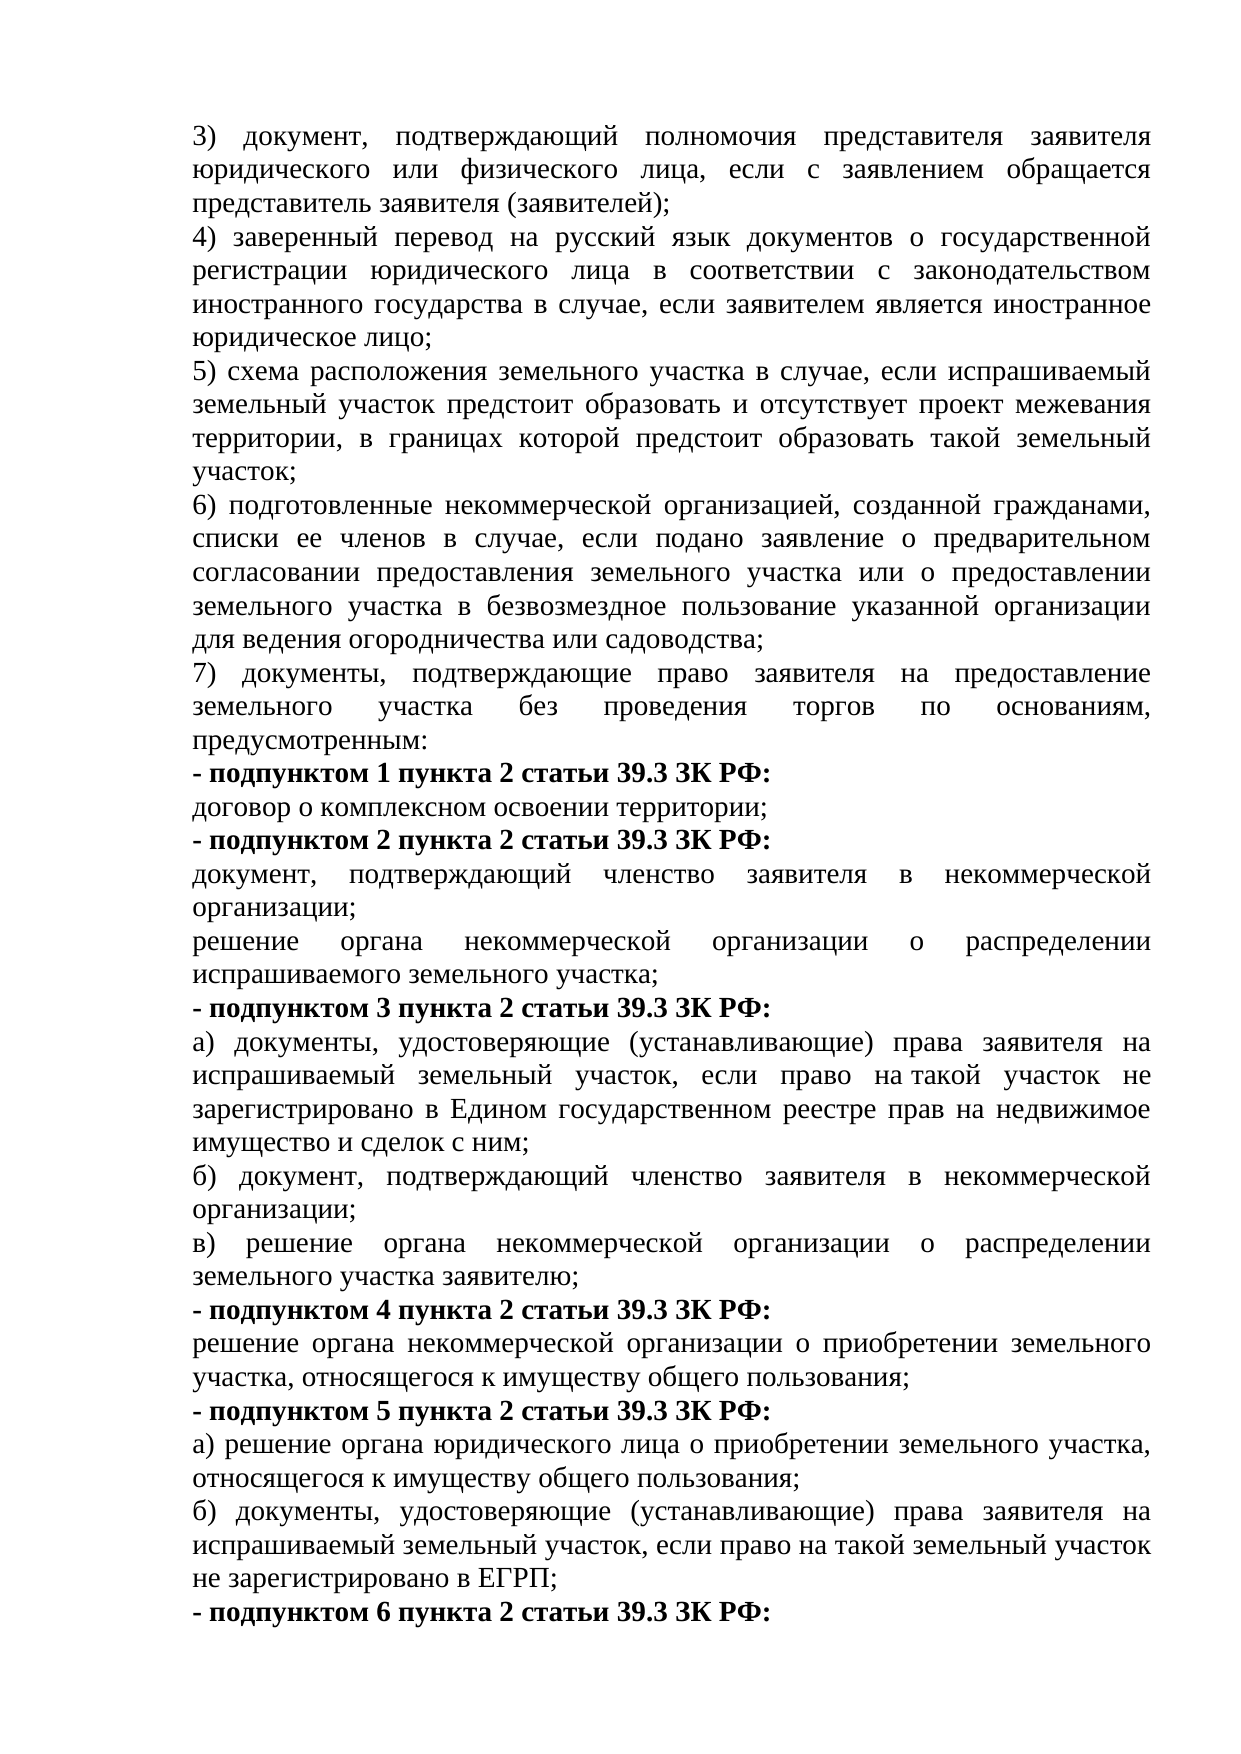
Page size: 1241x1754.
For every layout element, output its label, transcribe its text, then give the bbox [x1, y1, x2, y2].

text в) решение органа некоммерческой организации о распределении земельного участка заявителю; [192, 1225, 1152, 1292]
text б) документ, подтверждающий членство заявителя в некоммерческой организации; [192, 1158, 1152, 1225]
text а) решение органа юридического лица о приобретении земельного участка, относящегося к имуществу общего пользования; [192, 1426, 1152, 1493]
text - подпунктом 1 пункта 2 статьи 39.3 ЗК РФ: [192, 755, 1152, 789]
text а) документы, удостоверяющие (устанавливающие) права заявителя на испрашиваемый земельный участок, если право на такой участок не зарегистрировано в Едином государственном реестре прав на недвижимое имущество и сделок с ним; [192, 1024, 1152, 1158]
text - подпунктом 4 пункта 2 статьи 39.3 ЗК РФ: [192, 1292, 1152, 1326]
text 7) документы, подтверждающие право заявителя на предоставление земельного участка без проведения торгов по основаниям, предусмотренным: [192, 655, 1152, 755]
text б) документы, удостоверяющие (устанавливающие) права заявителя на испрашиваемый земельный участок, если право на такой земельный участок не зарегистрировано в ЕГРП; [192, 1493, 1152, 1594]
text - подпунктом 3 пункта 2 статьи 39.3 ЗК РФ: [192, 990, 1152, 1024]
text документ, подтверждающий членство заявителя в некоммерческой организации; [192, 856, 1152, 923]
text 6) подготовленные некоммерческой организацией, созданной гражданами, списки ее членов в случае, если подано заявление о предварительном согласовании предоставления земельного участка или о предоставлении земельного участка в безвозмездное пользование указанной организации для ведения огородничества или садоводства; [192, 487, 1152, 655]
text решение органа некоммерческой организации о приобретении земельного участка, относящегося к имуществу общего пользования; [192, 1326, 1152, 1393]
text - подпунктом 5 пункта 2 статьи 39.3 ЗК РФ: [192, 1393, 1152, 1426]
text 5) схема расположения земельного участка в случае, если испрашиваемый земельный участок предстоит образовать и отсутствует проект межевания территории, в границах которой предстоит образовать такой земельный участок; [192, 353, 1152, 487]
text - подпунктом 2 пункта 2 статьи 39.3 ЗК РФ: [192, 822, 1152, 856]
text договор о комплексном освоении территории; [192, 789, 1152, 822]
text решение органа некоммерческой организации о распределении испрашиваемого земельного участка; [192, 923, 1152, 990]
text 4) заверенный перевод на русский язык документов о государственной регистрации юридического лица в соответствии с законодательством иностранного государства в случае, если заявителем является иностранное юридическое лицо; [192, 219, 1152, 353]
text - подпунктом 6 пункта 2 статьи 39.3 ЗК РФ: [192, 1594, 1152, 1627]
text 3) документ, подтверждающий полномочия представителя заявителя юридического или физического лица, если с заявлением обращается представитель заявителя (заявителей); [192, 118, 1152, 219]
